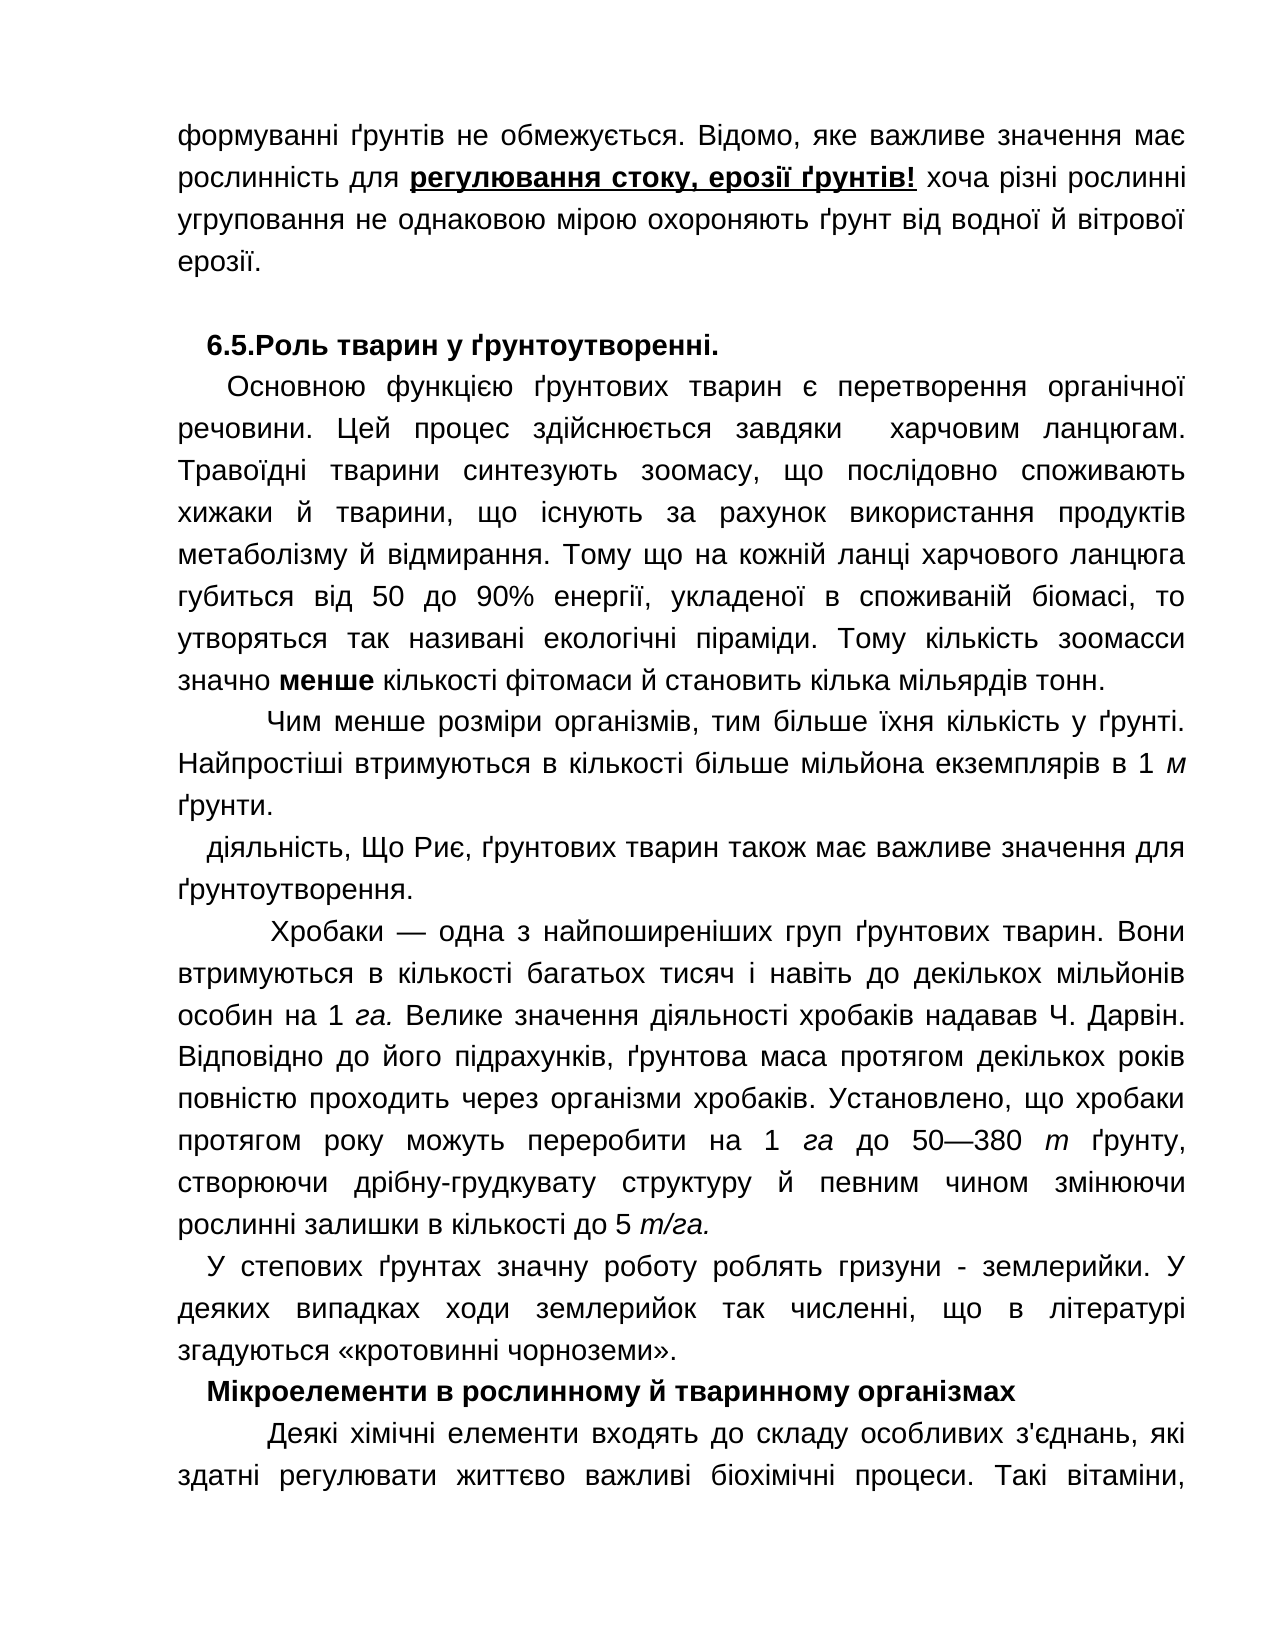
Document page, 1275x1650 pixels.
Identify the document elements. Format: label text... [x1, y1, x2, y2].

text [177, 1416, 1186, 1492]
text Хробаки — одна з найпоширеніших груп ґрунтових тварин. Вони втримуються в кількості багатьох тисяч і навіть до декількох мільйонів особин на . Велике значення діяльності хробаків надавав Ч. Дарвін. Відповідно до його підрахунків, ґрунтова маса протягом декількох років повністю проходить через організми хробаків. Установлено, що хробаки протягом року можуть переробити на до 50—380 т ґрунту, створюючи дрібну-грудкувату структуру й певним чином змінюючи рослинні залишки в кількості до 5 т/га. [177, 914, 1186, 1240]
text У степових ґрунтах значну роботу роблять гризуни - землерийки. У деяких випадках ходи землерийок так численні, що в літературі згадуються «кротовинні чорноземи». [177, 1249, 1186, 1366]
text 6.5.Роль тварин у ґрунтоутворенні. [177, 327, 1186, 361]
text Мікроелементи в рослинному й тваринному організмах [177, 1374, 1186, 1408]
text діяльність, Що Риє, ґрунтових тварин також має важливе значення для ґрунтоутворення. [177, 830, 1186, 905]
text Основною функцією ґрунтових тварин є перетворення органічної речовини. Цей процес здійснюється завдяки харчовим ланцюгам. Травоїдні тварини синтезують зоомасу, що послідовно споживають хижаки й тварини, що існують за рахунок використання продуктів метаболізму й відмирання. Тому що на кожній ланці харчового ланцюга губиться від 50 до 90% енергії, укладеної в споживаній біомасі, то утворяться так називані екологічні піраміди. Тому кількість зоомасси значно менше кількості фітомаси й становить кілька мільярдів тонн. [177, 369, 1186, 696]
text Чим менше розміри організмів, тим більше їхня кількість у ґрунті. Найпростіші втримуються в кількості більше мільйона екземплярів в ґрунти. [177, 704, 1186, 822]
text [177, 118, 1186, 277]
